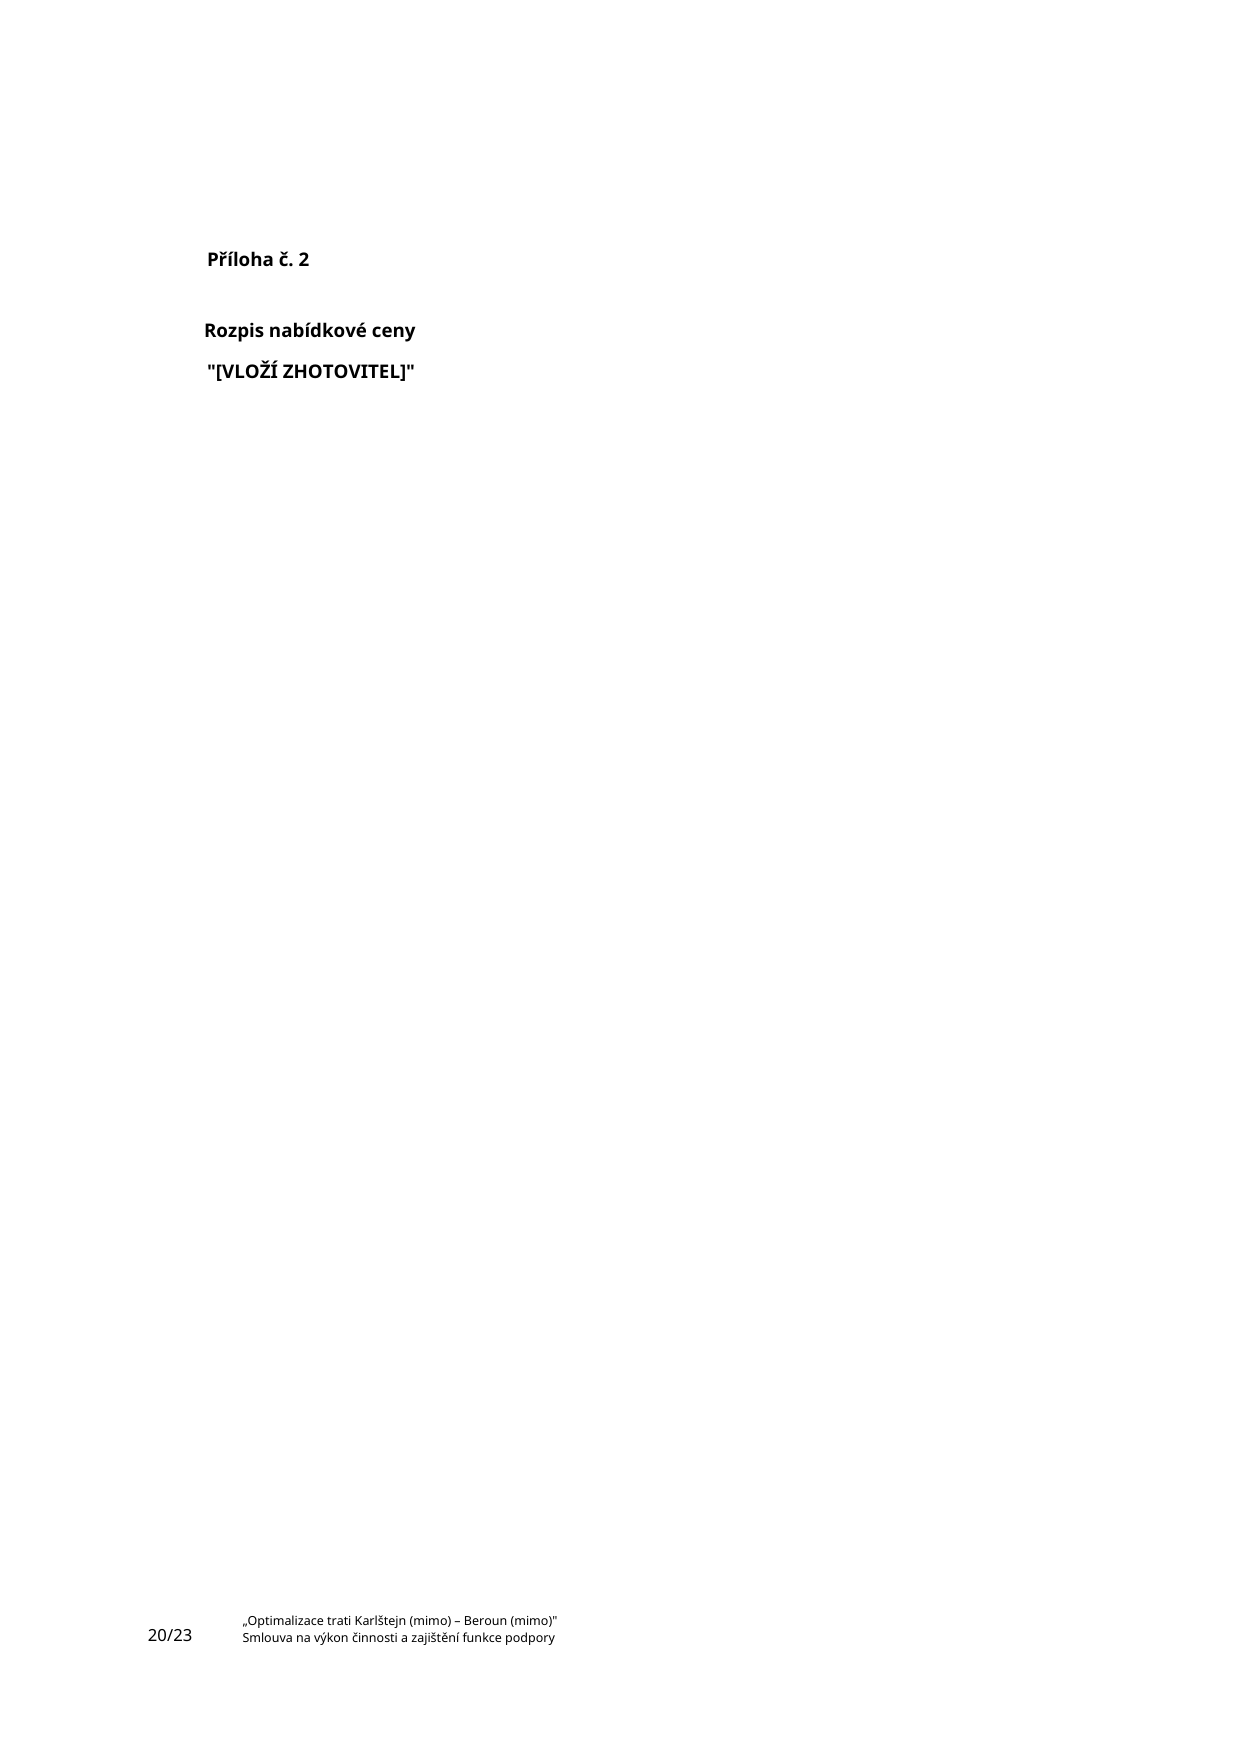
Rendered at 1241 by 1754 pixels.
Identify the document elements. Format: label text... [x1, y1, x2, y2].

text Příloha č. 2 [148, 243, 1092, 272]
text "[VLOŽÍ ZHOTOVITEL]" [207, 356, 1092, 385]
text Rozpis nabídkové ceny [204, 314, 1092, 343]
